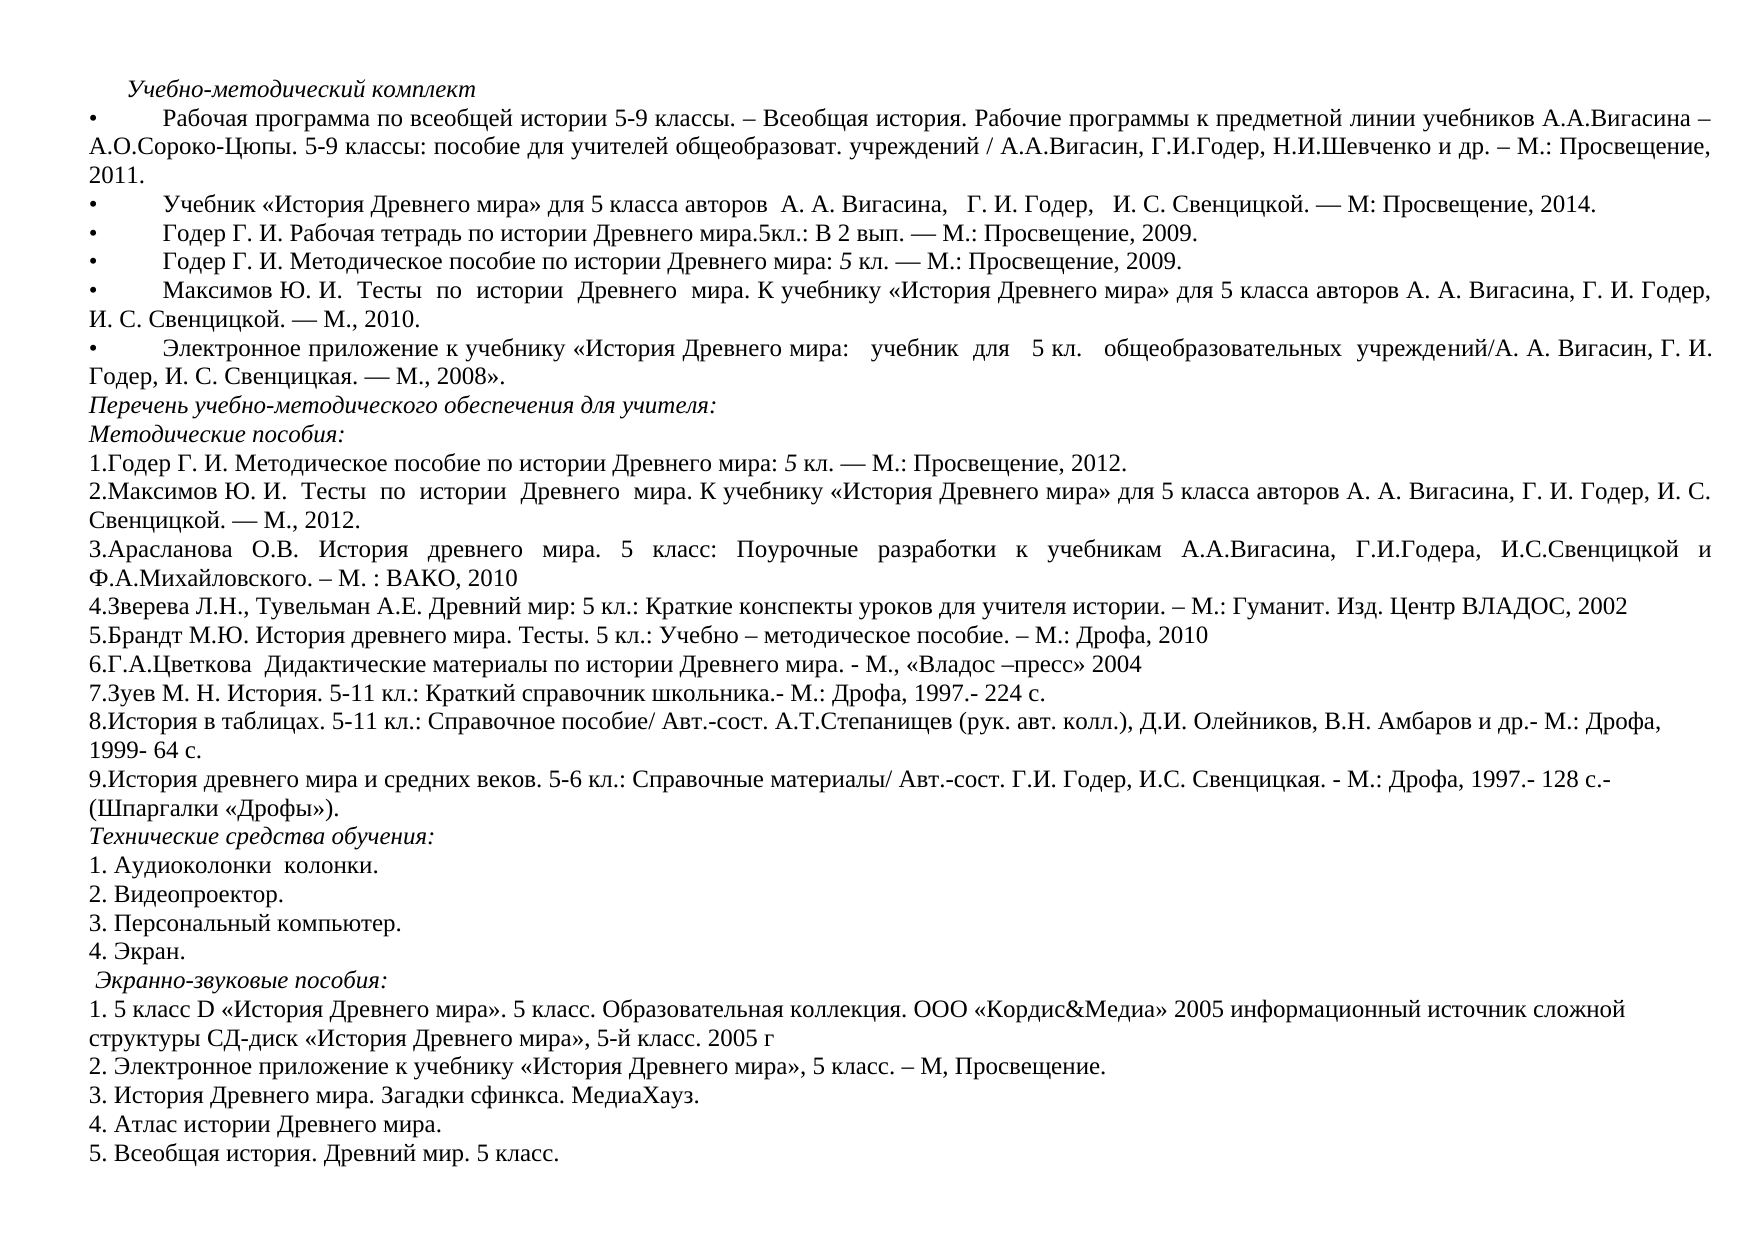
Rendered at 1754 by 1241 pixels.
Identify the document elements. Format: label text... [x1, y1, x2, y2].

text 1. 5 класс D «История Древнего мира». 5 класс. Образовательная коллекция. ООО «Кордис&Медиа» 2005 информационный источник сложной структуры СД-диск «История Древнего мира», 5-й класс. 2005 г [89, 994, 1713, 1051]
text 2. Видеопроектор. [89, 879, 1713, 908]
text 7.Зуев М. Н. История. 5-11 кл.: Краткий справочник школьника.- М.: Дрофа, 1997.- 224 с. [89, 678, 1713, 706]
text 8.История в таблицах. 5-11 кл.: Справочное пособие/ Авт.-сост. А.Т.Степанищев (рук. авт. колл.), Д.И. Олейников, В.Н. Амбаров и др.- М.: Дрофа, 1999- 64 с. [89, 706, 1713, 764]
text 1.Годер Г. И. Методическое пособие по истории Древнего мира: 5 кл. — М.: Просвещение, 2012. [89, 448, 1713, 476]
text 1. Аудиоколонки колонки. [89, 850, 1713, 879]
text 3.Арасланова О.В. История древнего мира. 5 класс: Поурочные разработки к учебникам А.А.Вигасина, Г.И.Годера, И.С.Свенцицкой и Ф.А.Михайловского. – М. : ВАКО, 2010 [89, 534, 1713, 591]
text 4. Экран. [89, 936, 1713, 965]
text Экранно-звуковые пособия: [89, 965, 1713, 994]
text 5.Брандт М.Ю. История древнего мира. Тесты. 5 кл.: Учебно – методическое пособие. – М.: Дрофа, 2010 [89, 620, 1713, 649]
text 3. История Древнего мира. Загадки сфинкса. МедиаХауз. [89, 1080, 1713, 1109]
list Рабочая программа по всеобщей истории 5-9 классы. – Всеобщая история. Рабочие программы к предметной линии учебников А.А.Вигасина – А.О.Сороко-Цюпы. 5-9 классы: пособие для учителей общеобразоват. учреждений / А.А.Вигасин, Г.И.Годер, Н.И.Шевченко и др. – М.: Просвещение, 2011. [89, 103, 1713, 189]
text 4. Атлас истории Древнего мира. [89, 1109, 1713, 1138]
text Перечень учебно-методического обеспечения для учителя: [89, 390, 1713, 419]
text 9.История древнего мира и средних веков. 5-6 кл.: Справочные материалы/ Авт.-сост. Г.И. Годер, И.С. Свенцицкая. - М.: Дрофа, 1997.- 128 с.- (Шпаргалки «Дрофы»). [89, 764, 1713, 821]
text Учебно-методический комплект [126, 74, 1713, 103]
list Максимов Ю. И. Тесты по истории Древнего мира. К учебнику «История Древнего мира» для 5 класса авторов А. А. Вигасина, Г. И. Годер, И. С. Свенцицкой. — М., 2010. [89, 275, 1713, 333]
list Учебник «История Древнего мира» для 5 класса авторов А. А. Вигасина, Г. И. Годер, И. С. Свенцицкой. — М: Просвещение, 2014. [89, 189, 1713, 218]
text 4.Зверева Л.Н., Тувельман А.Е. Древний мир: 5 кл.: Краткие конспекты уроков для учителя истории. – М.: Гуманит. Изд. Центр ВЛАДОС, 2002 [89, 591, 1713, 620]
text Технические средства обучения: [89, 821, 1713, 850]
list Годер Г. И. Методическое пособие по истории Древнего мира: 5 кл. — М.: Просвещение, 2009. [89, 246, 1713, 275]
list Электронное приложение к учебнику «История Древнего мира: учебник для 5 кл. общеобразовательных учреждений/А. А. Вигасин, Г. И. Годер, И. С. Свенцицкая. — М., 2008». [89, 333, 1713, 390]
text 6.Г.А.Цветкова Дидактические материалы по истории Древнего мира. - М., «Владос –пресс» 2004 [89, 649, 1713, 678]
text 5. Всеобщая история. Древний мир. 5 класс. [89, 1138, 1713, 1166]
text 3. Персональный компьютер. [89, 908, 1713, 936]
text 2. Электронное приложение к учебнику «История Древнего мира», 5 класс. – М, Просвещение. [89, 1051, 1713, 1080]
list Годер Г. И. Рабочая тетрадь по истории Древнего мира.5кл.: В 2 вып. — М.: Просвещение, 2009. [89, 218, 1713, 246]
text Методические пособия: [89, 419, 1713, 448]
text 2.Максимов Ю. И. Тесты по истории Древнего мира. К учебнику «История Древнего мира» для 5 класса авторов А. А. Вигасина, Г. И. Годер, И. С. Свенцицкой. — М., 2012. [89, 476, 1713, 534]
